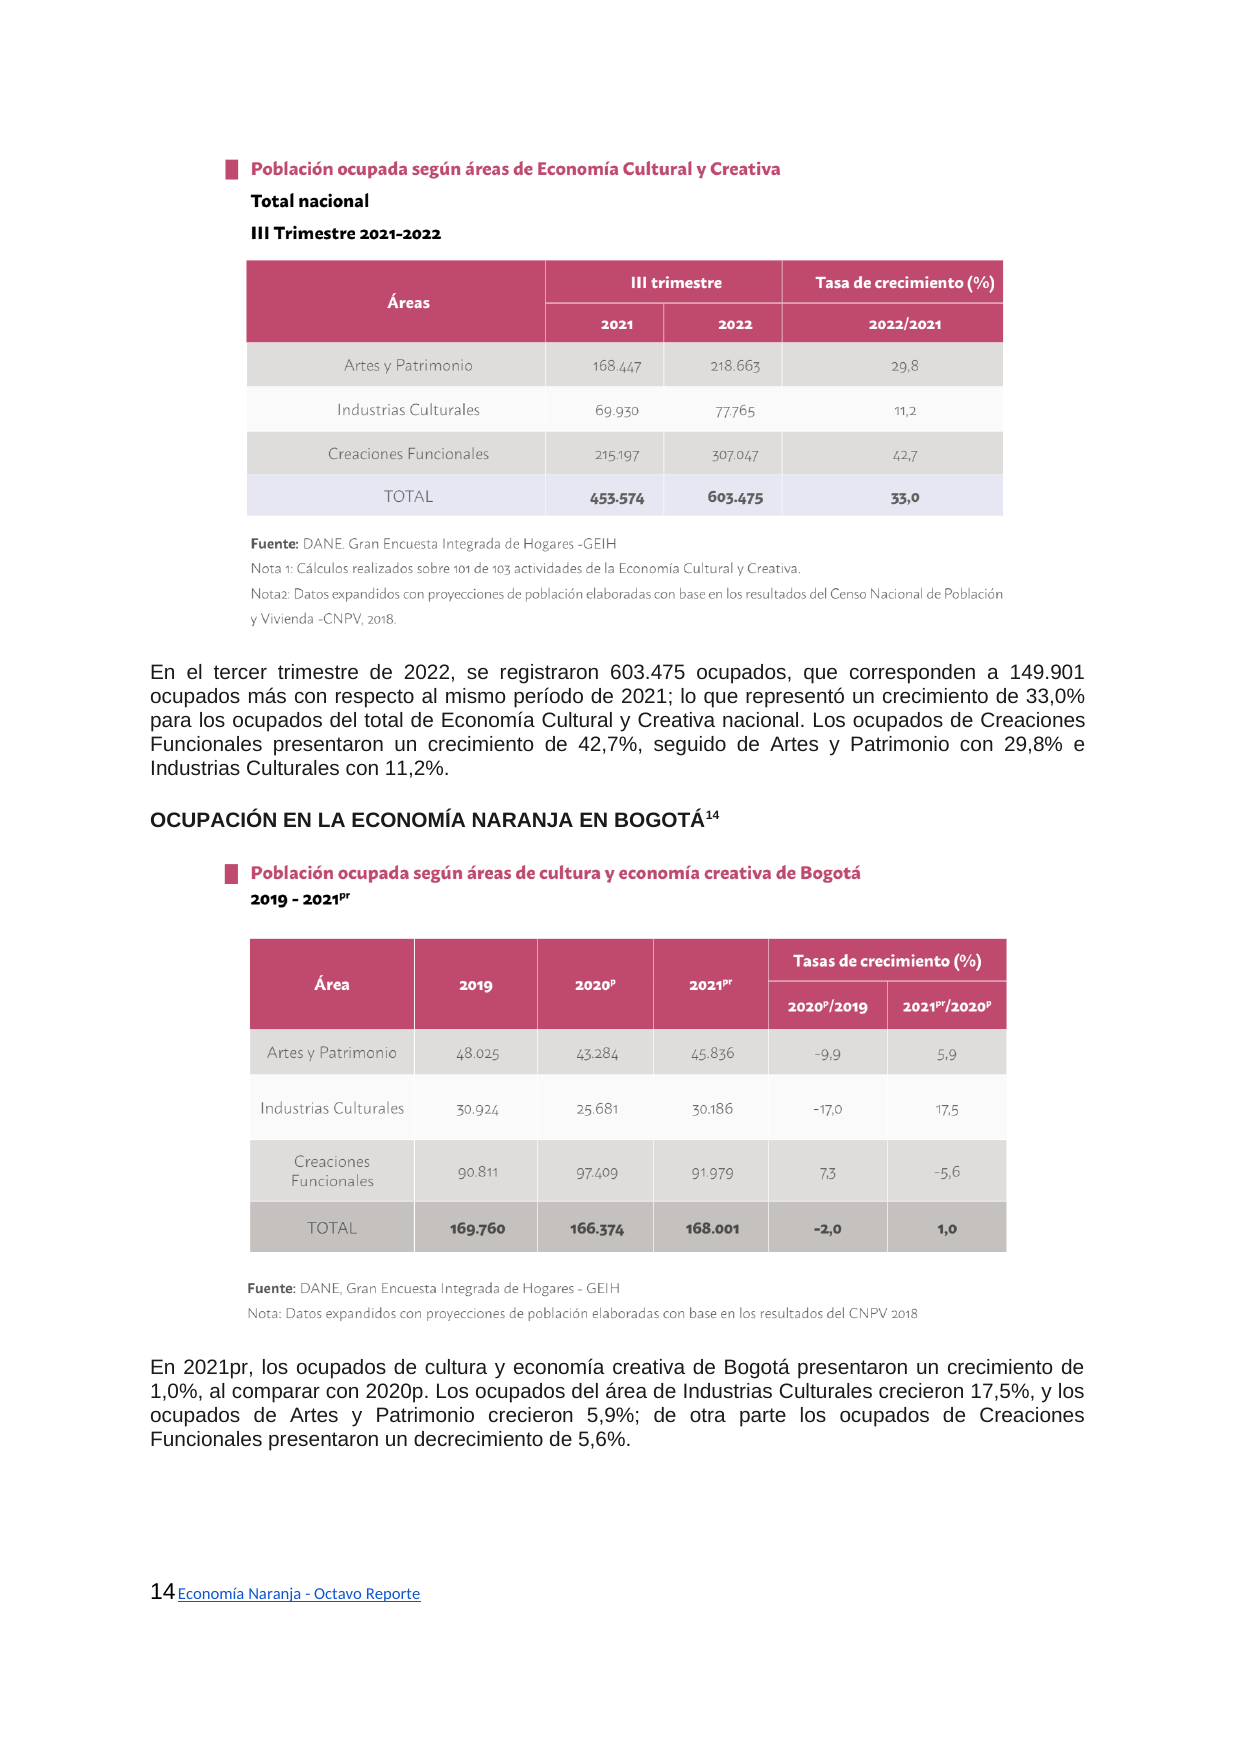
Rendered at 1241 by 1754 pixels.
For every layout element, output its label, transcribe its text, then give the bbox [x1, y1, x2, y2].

text OCUPACIÓN EN LA ECONOMÍA NARANJA EN BOGOTÁ [150, 808, 1087, 832]
picture [215, 150, 1022, 634]
picture [216, 855, 1020, 1331]
text En el tercer trimestre de 2022, se registraron 603.475 ocupados, que corresponden a 149.901 ocupados más con respecto al mismo período de 2021; lo que representó un crecimiento de 33,0% para los ocupados del total de Economía Cultural y Creativa nacional. Los ocupados de Creaciones Funcionales presentaron un crecimiento de 42,7%, seguido de Artes y Patrimonio con 29,8% e Industrias Culturales con 11,2%. [150, 660, 1087, 780]
text En 2021pr, los ocupados de cultura y economía creativa de Bogotá presentaron un crecimiento de 1,0%, al comparar con 2020p. Los ocupados del área de Industrias Culturales crecieron 17,5%, y los ocupados de Artes y Patrimonio crecieron 5,9%; de otra parte los ocupados de Creaciones Funcionales presentaron un decrecimiento de 5,6%. [150, 1355, 1087, 1451]
